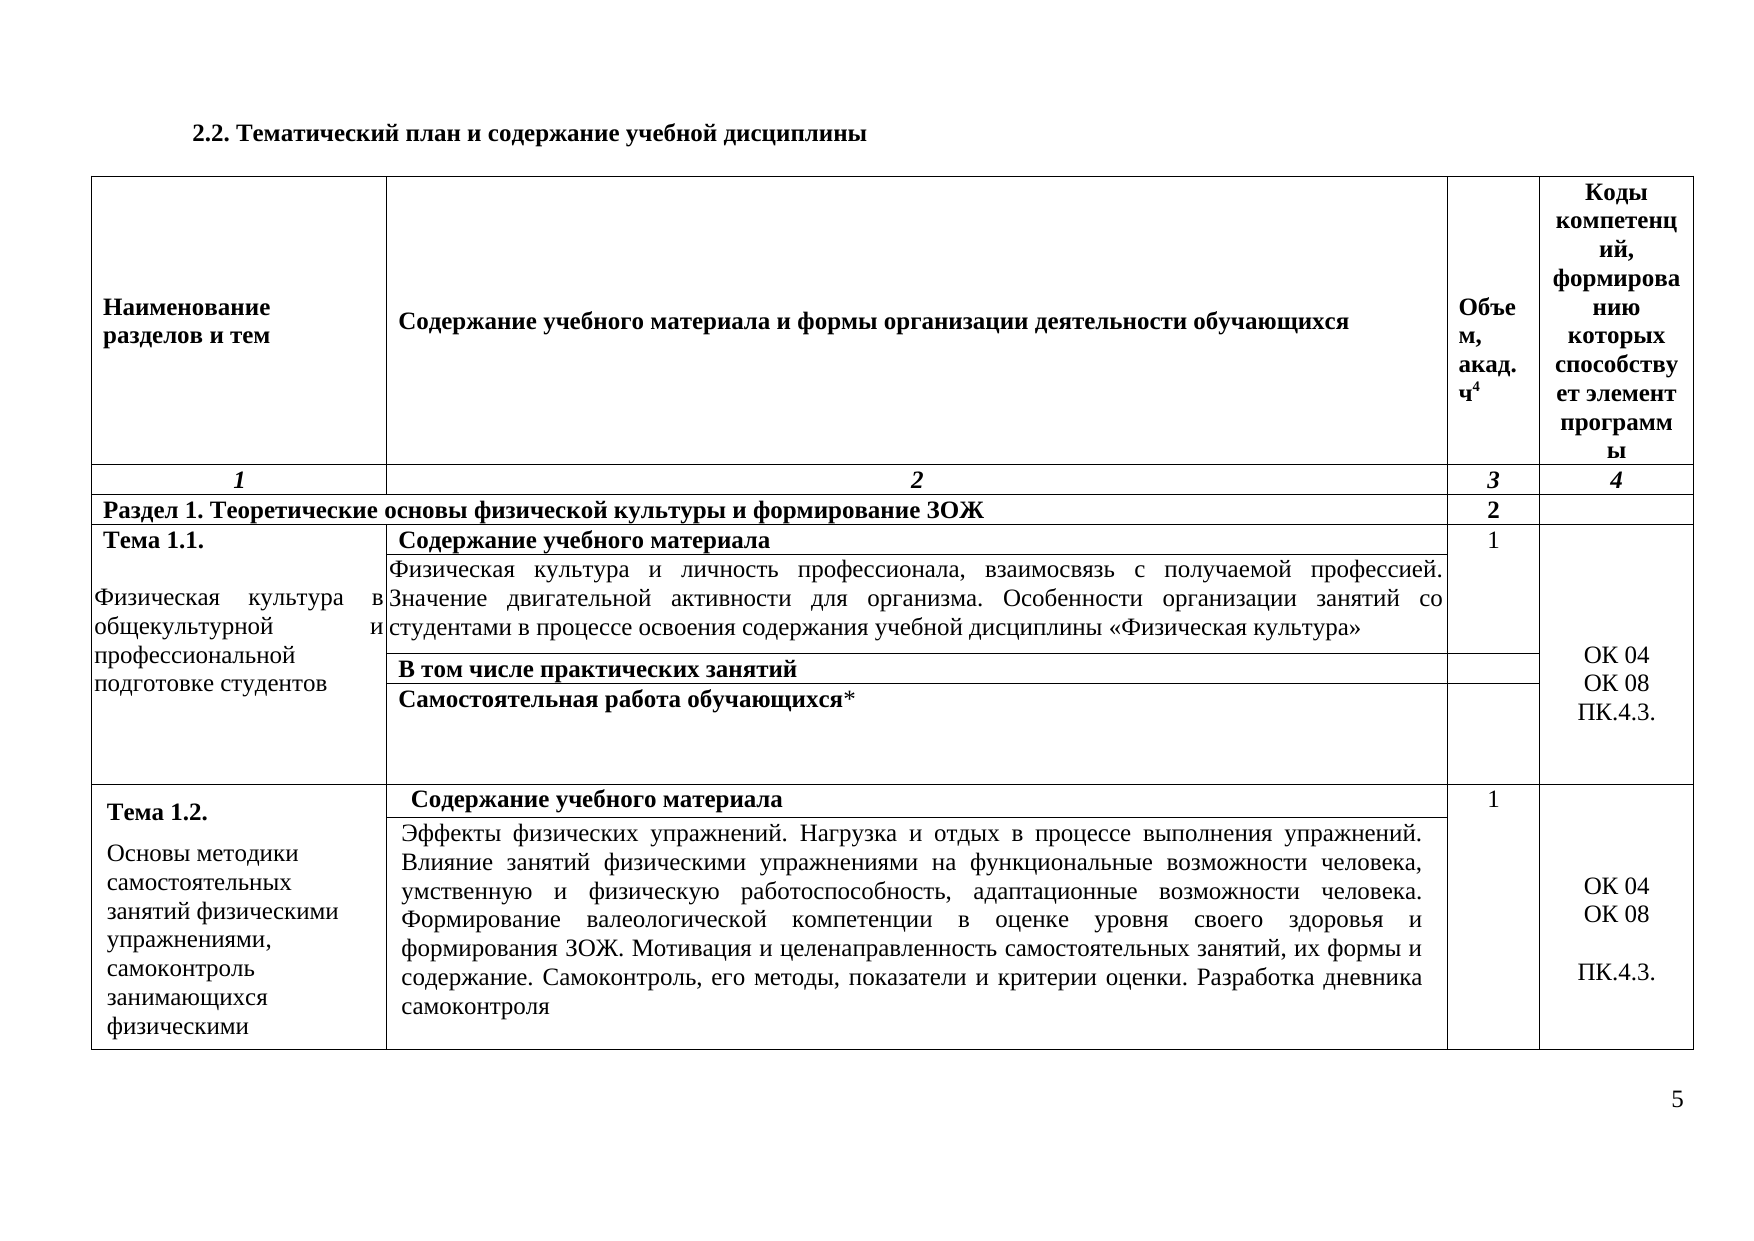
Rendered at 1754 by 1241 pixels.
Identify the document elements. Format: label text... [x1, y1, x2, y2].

table_header Наименование разделов и тем [92, 177, 386, 464]
table_cell 2 [1448, 495, 1539, 524]
table_cell 2 [387, 465, 1447, 494]
table_cell 4 [1540, 465, 1693, 494]
table_cell Раздел 1. Теоретические основы физической культуры и формирование ЗОЖ [92, 495, 1447, 524]
table_cell ОК 04 ОК 08 ПК.4.3. [1540, 785, 1693, 1049]
table_cell 1 [1448, 525, 1539, 653]
table_cell Самостоятельная работа обучающихся* [387, 684, 1447, 783]
table_cell Тема 1.1. Физическая культура в общекультурной и профессиональной подготовке студентов [92, 525, 386, 783]
table_cell 1 [1448, 785, 1539, 1049]
table_cell Эффекты физических упражнений. Нагрузка и отдых в процессе выполнения упражнений. Влияние занятий физическими упражнениями на функциональные возможности человека, умственную и физическую работоспособность, адаптационные возможности человека. Формирование валеологической компетенции в оценке уровня своего здоровья и формирования ЗОЖ. Мотивация и целенаправленность самостоятельных занятий, их формы и содержание. Самоконтроль, его методы, показатели и критерии оценки. Разработка дневника самоконтроля [387, 818, 1447, 1049]
table_cell Тема 1.2. Основы методики самостоятельных занятий физическими упражнениями, самоконтроль занимающихся физическими упражнениями и спортом [92, 785, 386, 1049]
table_header Коды компетенций, формированию которых способствует элемент программы [1540, 177, 1693, 464]
table_header Объем, акад. ч4 [1448, 177, 1539, 464]
table_cell Содержание учебного материала [387, 525, 1447, 553]
table_cell 1 [92, 465, 386, 494]
table_cell [1448, 654, 1539, 683]
table_header Содержание учебного материала и формы организации деятельности обучающихся [387, 177, 1447, 464]
text 2.2. Тематический план и содержание учебной дисциплины [118, 118, 1683, 147]
table_cell [1540, 495, 1693, 524]
table_cell В том числе практических занятий [387, 654, 1447, 683]
table_cell [1448, 684, 1539, 783]
table_cell 3 [1448, 465, 1539, 494]
table_cell Содержание учебного материала [387, 785, 1447, 817]
table_cell ОК 04 ОК 08 ПК.4.3. [1540, 525, 1693, 783]
table_cell Физическая культура и личность профессионала, взаимосвязь с получаемой профессией. Значение двигательной активности для организма. Особенности организации занятий со студентами в процессе освоения содержания учебной дисциплины «Физическая культура» [387, 555, 1447, 653]
